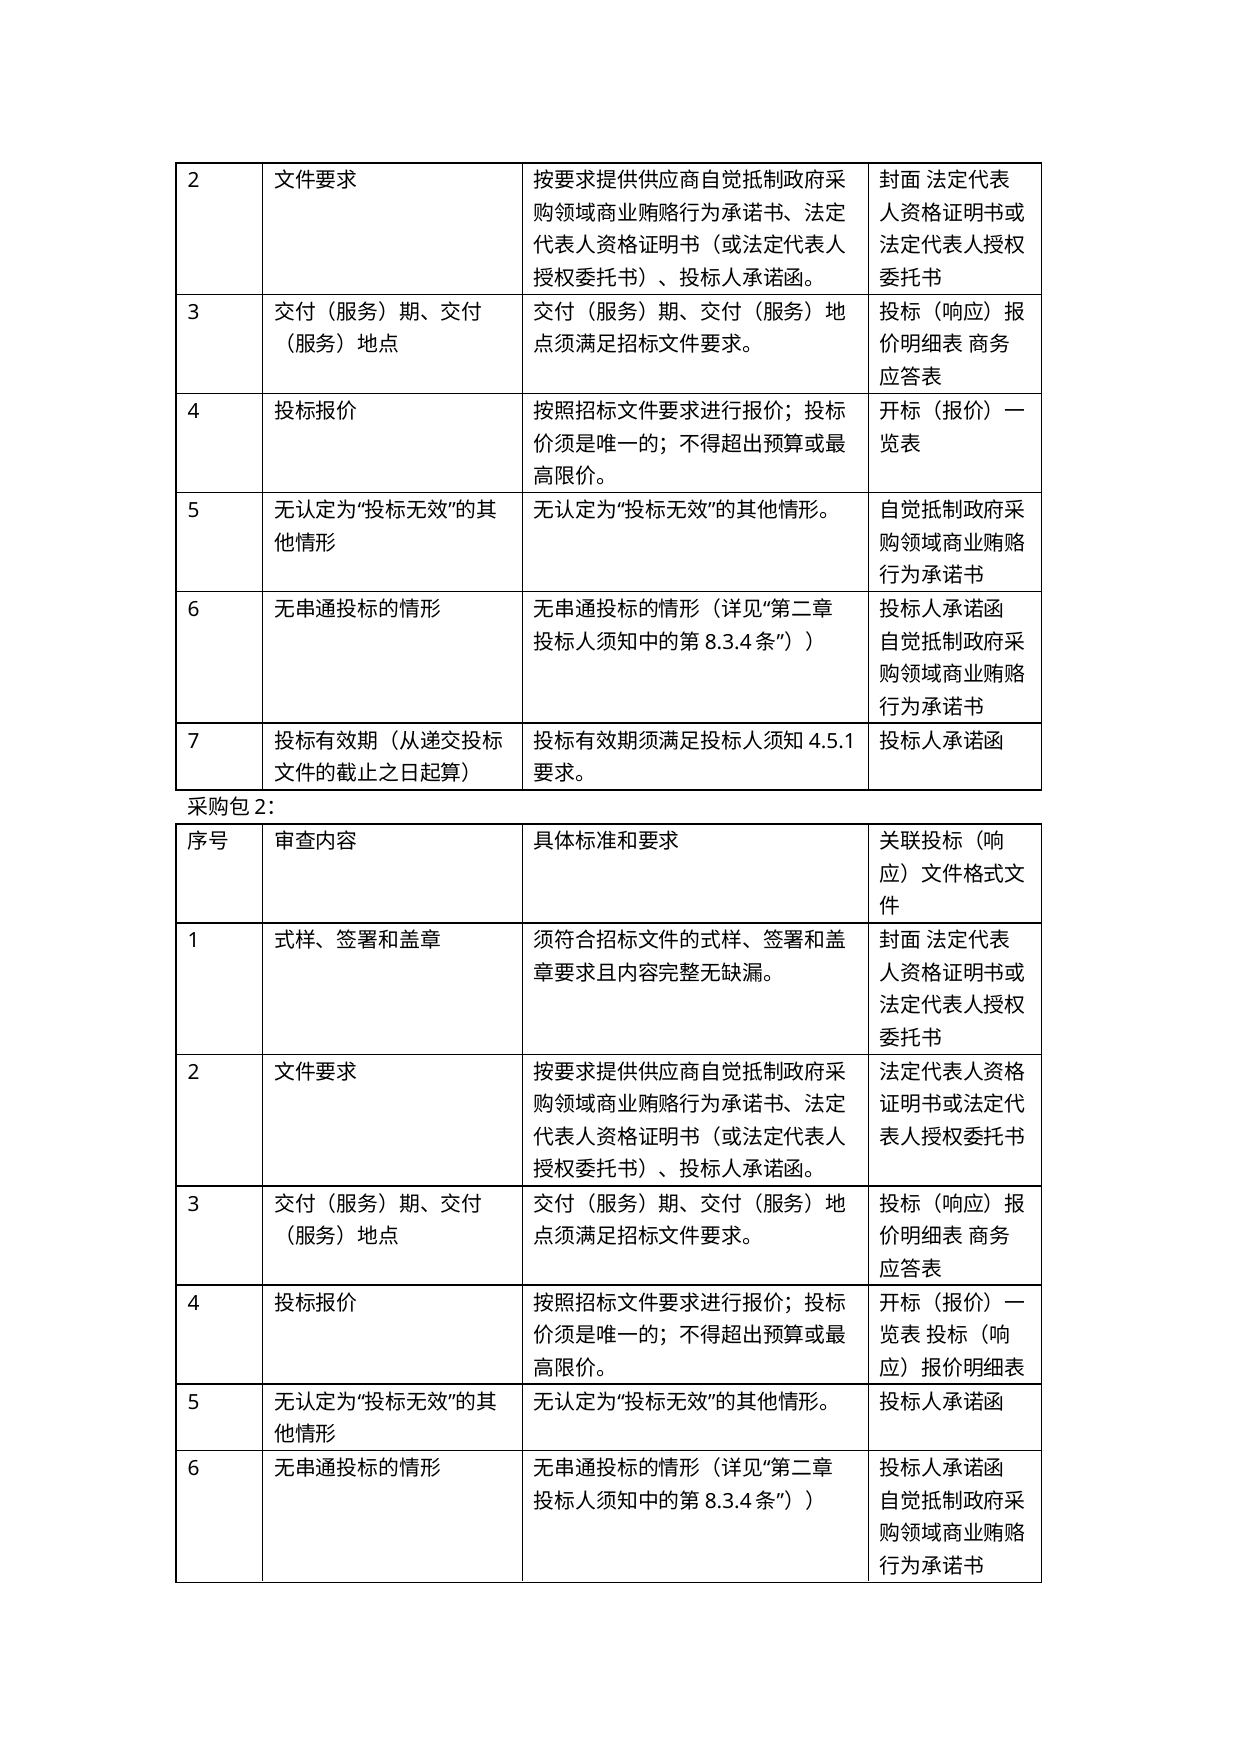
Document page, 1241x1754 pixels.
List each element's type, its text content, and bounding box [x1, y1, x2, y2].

table_cell 封面 法定代表人资格证明书或法定代表人授权委托书 [869, 924, 1041, 1053]
table_header 审查内容 [263, 825, 522, 922]
table_cell 无认定为“投标无效”的其他情形 [263, 493, 522, 591]
table_cell 5 [177, 493, 262, 591]
table_cell 3 [177, 1187, 262, 1284]
table_cell 投标报价 [263, 1286, 522, 1383]
table_cell 6 [177, 592, 262, 722]
table_header 具体标准和要求 [523, 825, 868, 922]
table_cell 4 [177, 394, 262, 492]
table_cell 无认定为“投标无效”的其他情形。 [523, 493, 868, 591]
table_cell 3 [177, 295, 262, 393]
table_cell 投标报价 [263, 394, 522, 492]
table_cell 无串通投标的情形 [263, 1451, 522, 1581]
table_cell 投标（响应）报价明细表 商务应答表 [869, 1187, 1041, 1284]
table_cell 按照招标文件要求进行报价；投标价须是唯一的；不得超出预算或最高限价。 [523, 1286, 868, 1383]
table_cell 交付（服务）期、交付（服务）地点 [263, 295, 522, 393]
table_cell 无认定为“投标无效”的其他情形 [263, 1385, 522, 1450]
table_cell 投标有效期（从递交投标文件的截止之日起算） [263, 724, 522, 789]
table_cell 投标人承诺函 [869, 1385, 1041, 1450]
table_header 序号 [177, 825, 262, 922]
table_cell 须符合招标文件的式样、签署和盖章要求且内容完整无缺漏。 [523, 924, 868, 1053]
table_header 关联投标（响应）文件格式文件 [869, 825, 1041, 922]
table_cell 2 [177, 1055, 262, 1185]
table_cell 按照招标文件要求进行报价；投标价须是唯一的；不得超出预算或最高限价。 [523, 394, 868, 492]
table_cell 投标人承诺函 自觉抵制政府采购领域商业贿赂行为承诺书 [869, 592, 1041, 722]
table_cell 开标（报价）一览表 [869, 394, 1041, 492]
table_cell 7 [177, 724, 262, 789]
table_cell 投标人承诺函 [869, 724, 1041, 789]
table_cell 按要求提供供应商自觉抵制政府采购领域商业贿赂行为承诺书、法定代表人资格证明书（或法定代表人授权委托书）、投标人承诺函。 [523, 164, 868, 293]
table_cell 式样、签署和盖章 [263, 924, 522, 1053]
table_cell 无串通投标的情形 [263, 592, 522, 722]
table_cell 开标（报价）一览表 投标（响应）报价明细表 [869, 1286, 1041, 1383]
table_cell 无认定为“投标无效”的其他情形。 [523, 1385, 868, 1450]
text 采购包2： [187, 790, 1053, 823]
table_cell 交付（服务）期、交付（服务）地点 [263, 1187, 522, 1284]
table_cell 6 [177, 1451, 262, 1581]
table_cell 文件要求 [263, 1055, 522, 1185]
table_cell 交付（服务）期、交付（服务）地点须满足招标文件要求。 [523, 295, 868, 393]
table_cell 投标人承诺函 自觉抵制政府采购领域商业贿赂行为承诺书 [869, 1451, 1041, 1581]
table_cell 文件要求 [263, 164, 522, 293]
table_cell 自觉抵制政府采购领域商业贿赂行为承诺书 [869, 493, 1041, 591]
table_cell 按要求提供供应商自觉抵制政府采购领域商业贿赂行为承诺书、法定代表人资格证明书（或法定代表人授权委托书）、投标人承诺函。 [523, 1055, 868, 1185]
table_cell 投标有效期须满足投标人须知4.5.1要求。 [523, 724, 868, 789]
table_cell 4 [177, 1286, 262, 1383]
table_cell 法定代表人资格证明书或法定代表人授权委托书 [869, 1055, 1041, 1185]
table_cell 2 [177, 164, 262, 293]
table_cell 无串通投标的情形（详见“第二章 投标人须知中的第8.3.4条”）） [523, 1451, 868, 1581]
table_cell 封面 法定代表人资格证明书或法定代表人授权委托书 [869, 164, 1041, 293]
table_cell 5 [177, 1385, 262, 1450]
table_cell 1 [177, 924, 262, 1053]
table_cell 交付（服务）期、交付（服务）地点须满足招标文件要求。 [523, 1187, 868, 1284]
table_cell 无串通投标的情形（详见“第二章 投标人须知中的第8.3.4条”）） [523, 592, 868, 722]
table_cell 投标（响应）报价明细表 商务应答表 [869, 295, 1041, 393]
